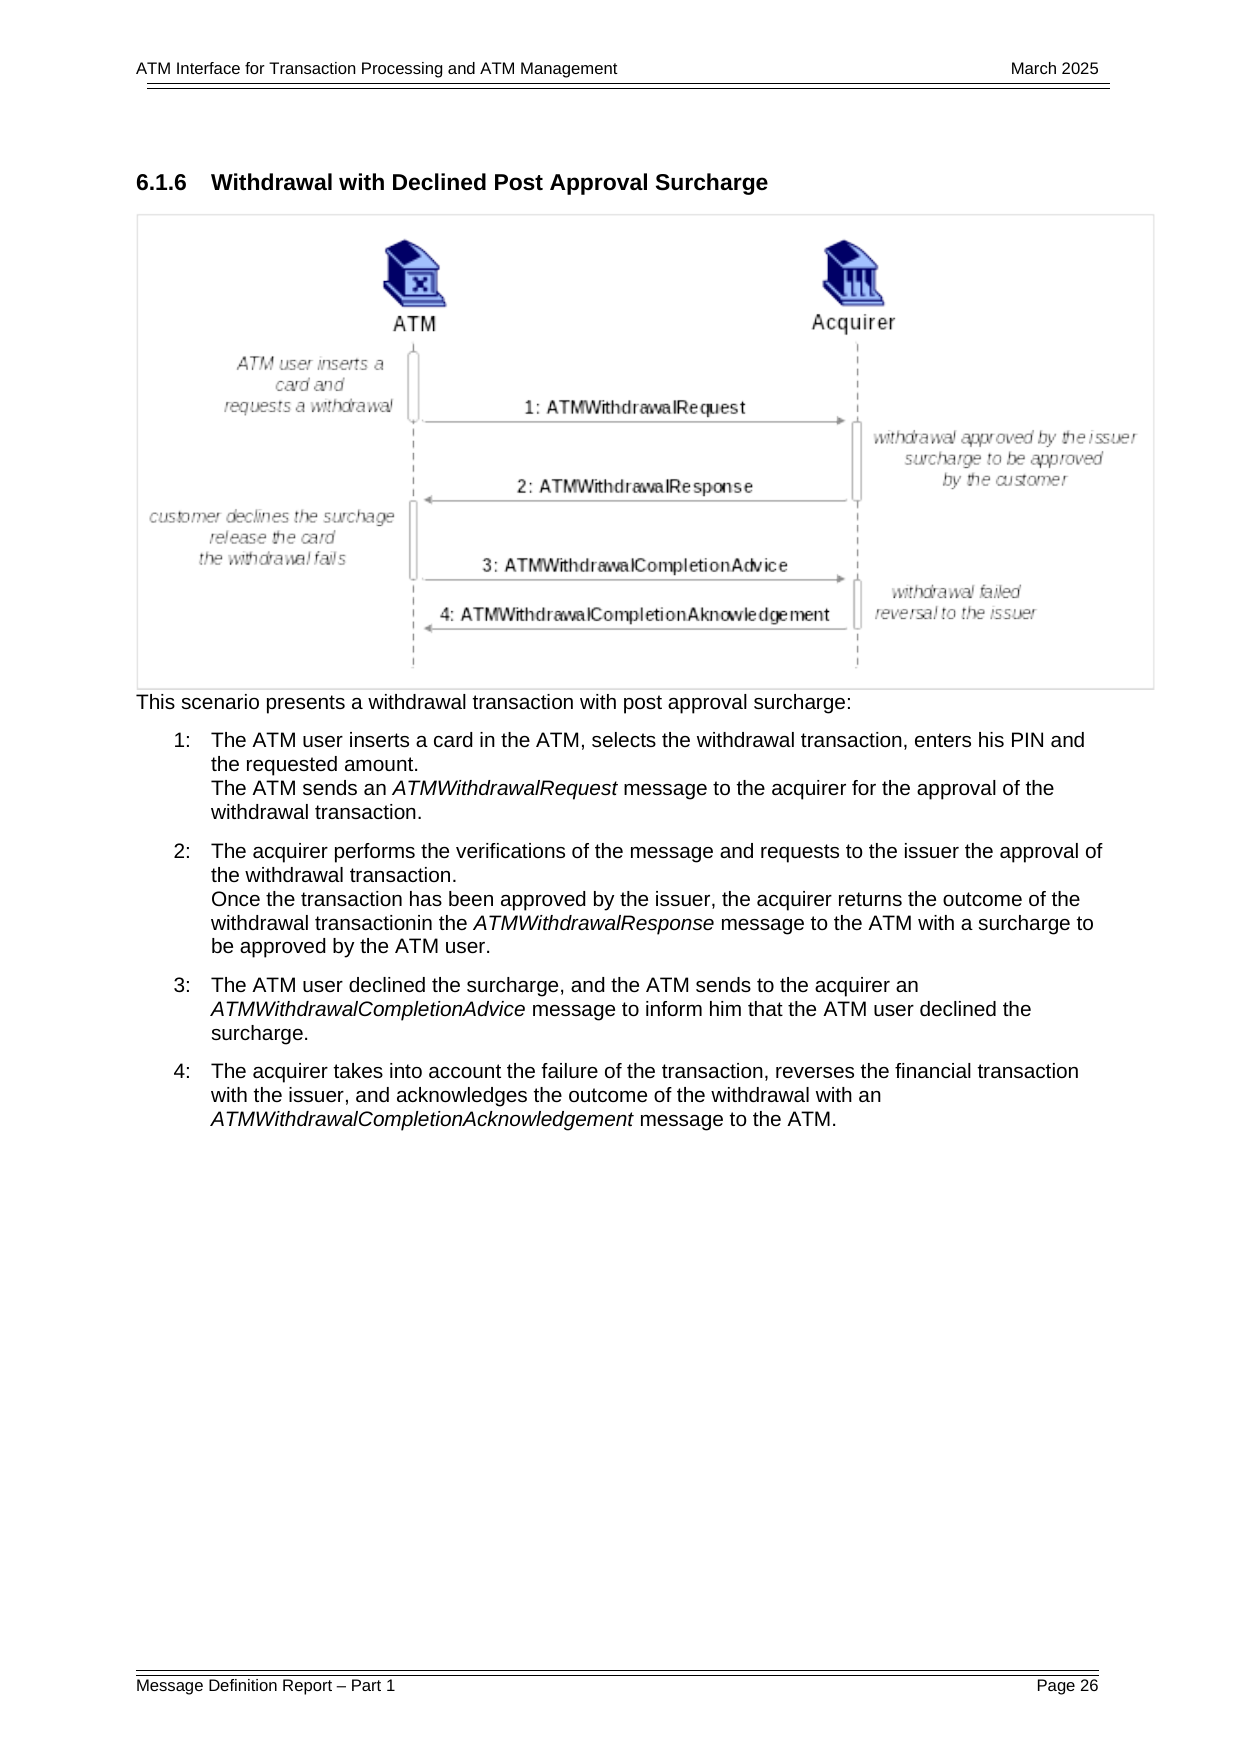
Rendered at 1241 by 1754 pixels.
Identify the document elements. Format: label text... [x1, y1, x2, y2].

list The acquirer takes into account the failure of the transaction, reverses the financial transaction with the issuer, and acknowledges the outcome of the withdrawal with an ATMWithdrawalCompletionAcknowledgement message to the ATM. [173, 1059, 1104, 1131]
subtitle Withdrawal with Declined Post Approval Surcharge [136, 169, 1104, 195]
list The acquirer performs the verifications of the message and requests to the issuer the approval of the withdrawal transaction. Once the transaction has been approved by the issuer, the acquirer returns the outcome of the withdrawal transactionin the ATMWithdrawalResponse message to the ATM with a surcharge to be approved by the ATM user. [173, 838, 1104, 958]
text This scenario presents a withdrawal transaction with post approval surcharge: [136, 690, 1104, 713]
list The ATM user inserts a card in the ATM, selects the withdrawal transaction, enters his PIN and the requested amount. The ATM sends an ATMWithdrawalRequest message to the acquirer for the approval of the withdrawal transaction. [173, 728, 1104, 824]
text This scenario presents a withdrawal transaction with post approval surcharge: [139, 216, 1104, 687]
list The ATM user declined the surcharge, and the ATM sends to the acquirer an ATMWithdrawalCompletionAdvice message to inform him that the ATM user declined the surcharge. [173, 973, 1104, 1045]
